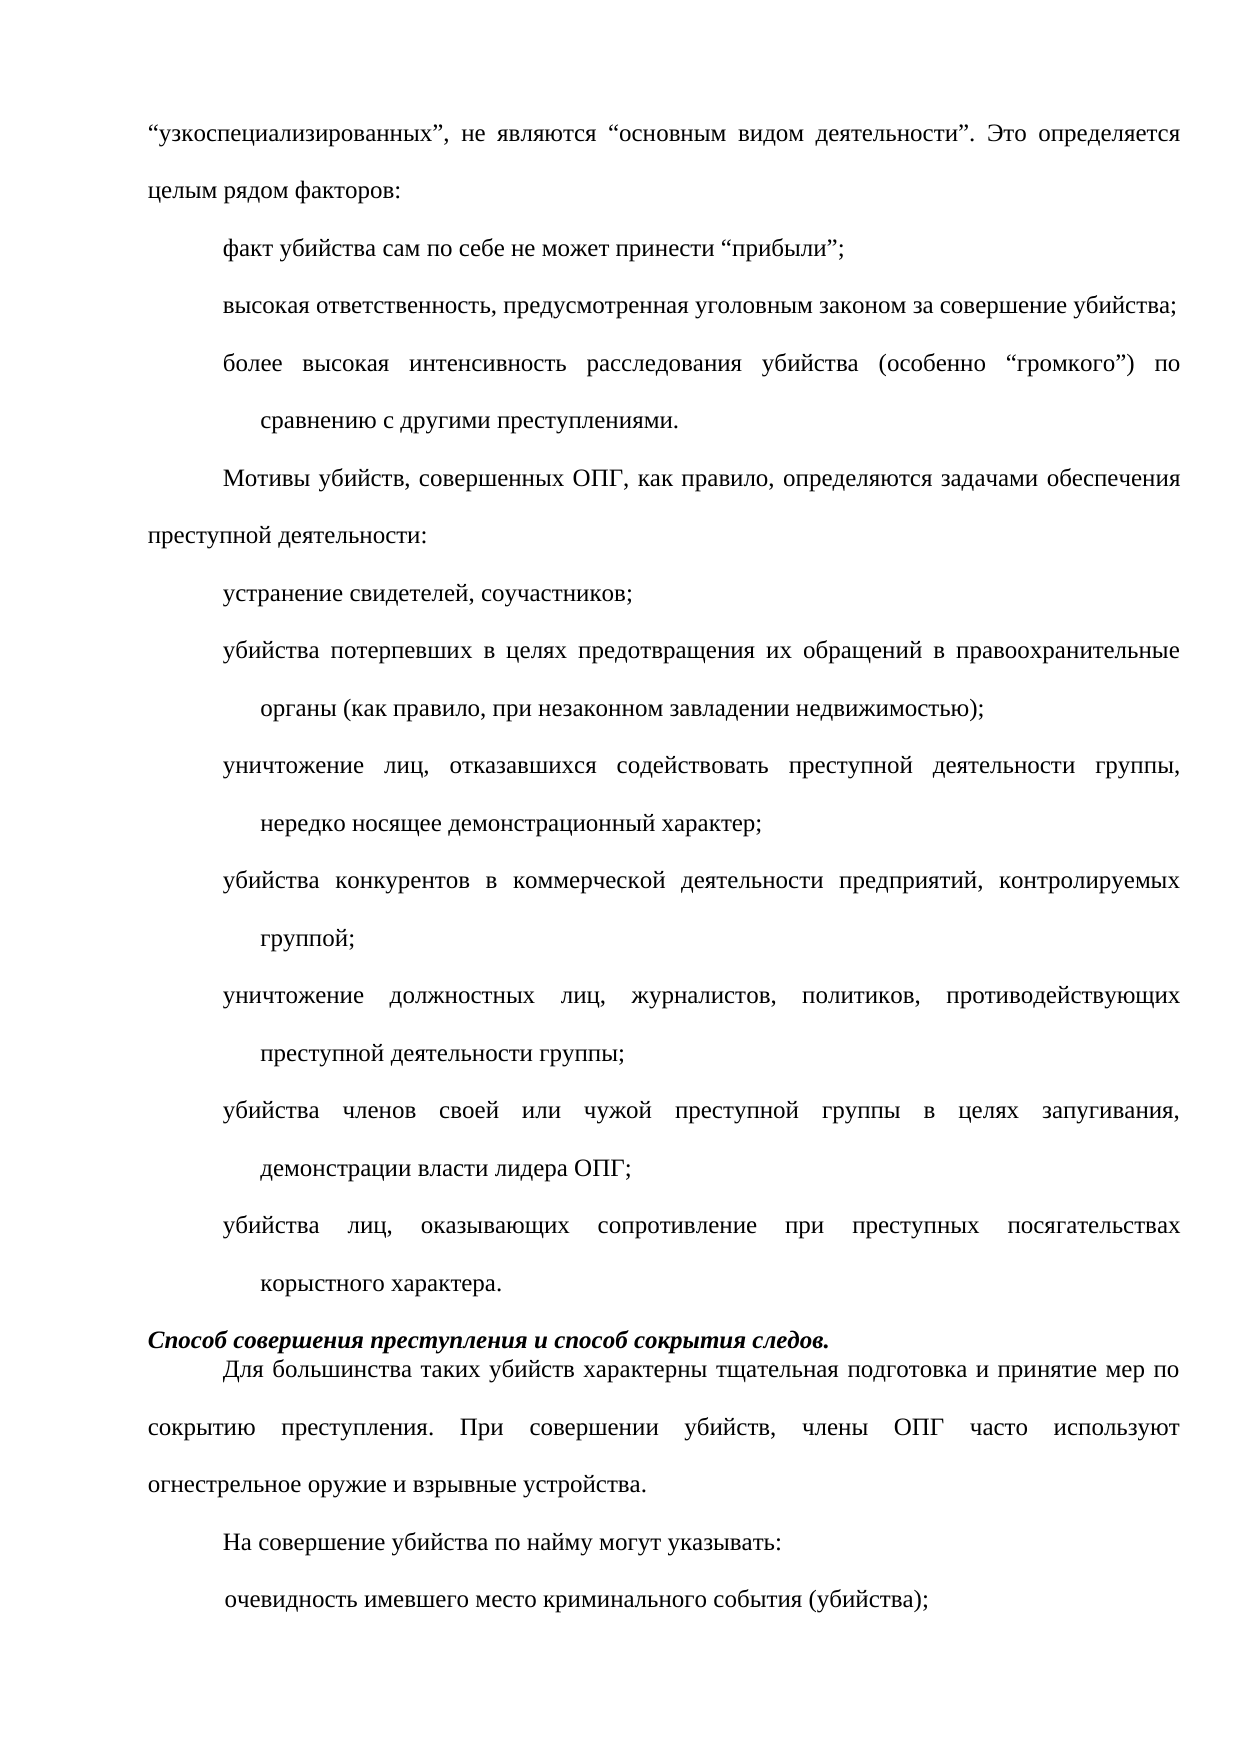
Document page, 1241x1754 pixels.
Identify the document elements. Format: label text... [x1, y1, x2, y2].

text Мотивы убийств, совершенных ОПГ, как правило, определяются задачами обеспечения преступной деятельности: [148, 463, 1181, 549]
text убийства лиц, оказывающих сопротивление при преступных посягательствах корыстного характера. [223, 1211, 1181, 1297]
text убийства членов своей или чужой преступной группы в целях запугивания, демонстрации власти лидера ОПГ; [223, 1096, 1181, 1182]
text устранение свидетелей, соучастников; [223, 578, 1181, 607]
text факт убийства сам по себе не может принести “прибыли”; [223, 233, 1181, 262]
text Для большинства таких убийств характерны тщательная подготовка и принятие мер по сокрытию преступления. При совершении убийств, члены ОПГ часто используют огнестрельное оружие и взрывные устройства. [148, 1354, 1181, 1498]
text очевидность имевшего место криминального события (убийства); [224, 1584, 1181, 1613]
text более высокая интенсивность расследования убийства (особенно “громкого”) по сравнению с другими преступлениями. [223, 348, 1181, 434]
text На совершение убийства по найму могут указывать: [148, 1527, 1181, 1556]
text высокая ответственность, предусмотренная уголовным законом за совершение убийства; [223, 291, 1181, 319]
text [148, 118, 1181, 204]
text уничтожение должностных лиц, журналистов, политиков, противодействующих преступной деятельности группы; [223, 981, 1181, 1067]
text убийства конкурентов в коммерческой деятельности предприятий, контролируемых группой; [223, 866, 1181, 952]
text Способ совершения преступления и способ сокрытия следов. [148, 1326, 1181, 1354]
text уничтожение лиц, отказавшихся содействовать преступной деятельности группы, нередко носящее демонстрационный характер; [223, 751, 1181, 837]
text убийства потерпевших в целях предотвращения их обращений в правоохранительные органы (как правило, при незаконном завладении недвижимостью); [223, 636, 1181, 722]
